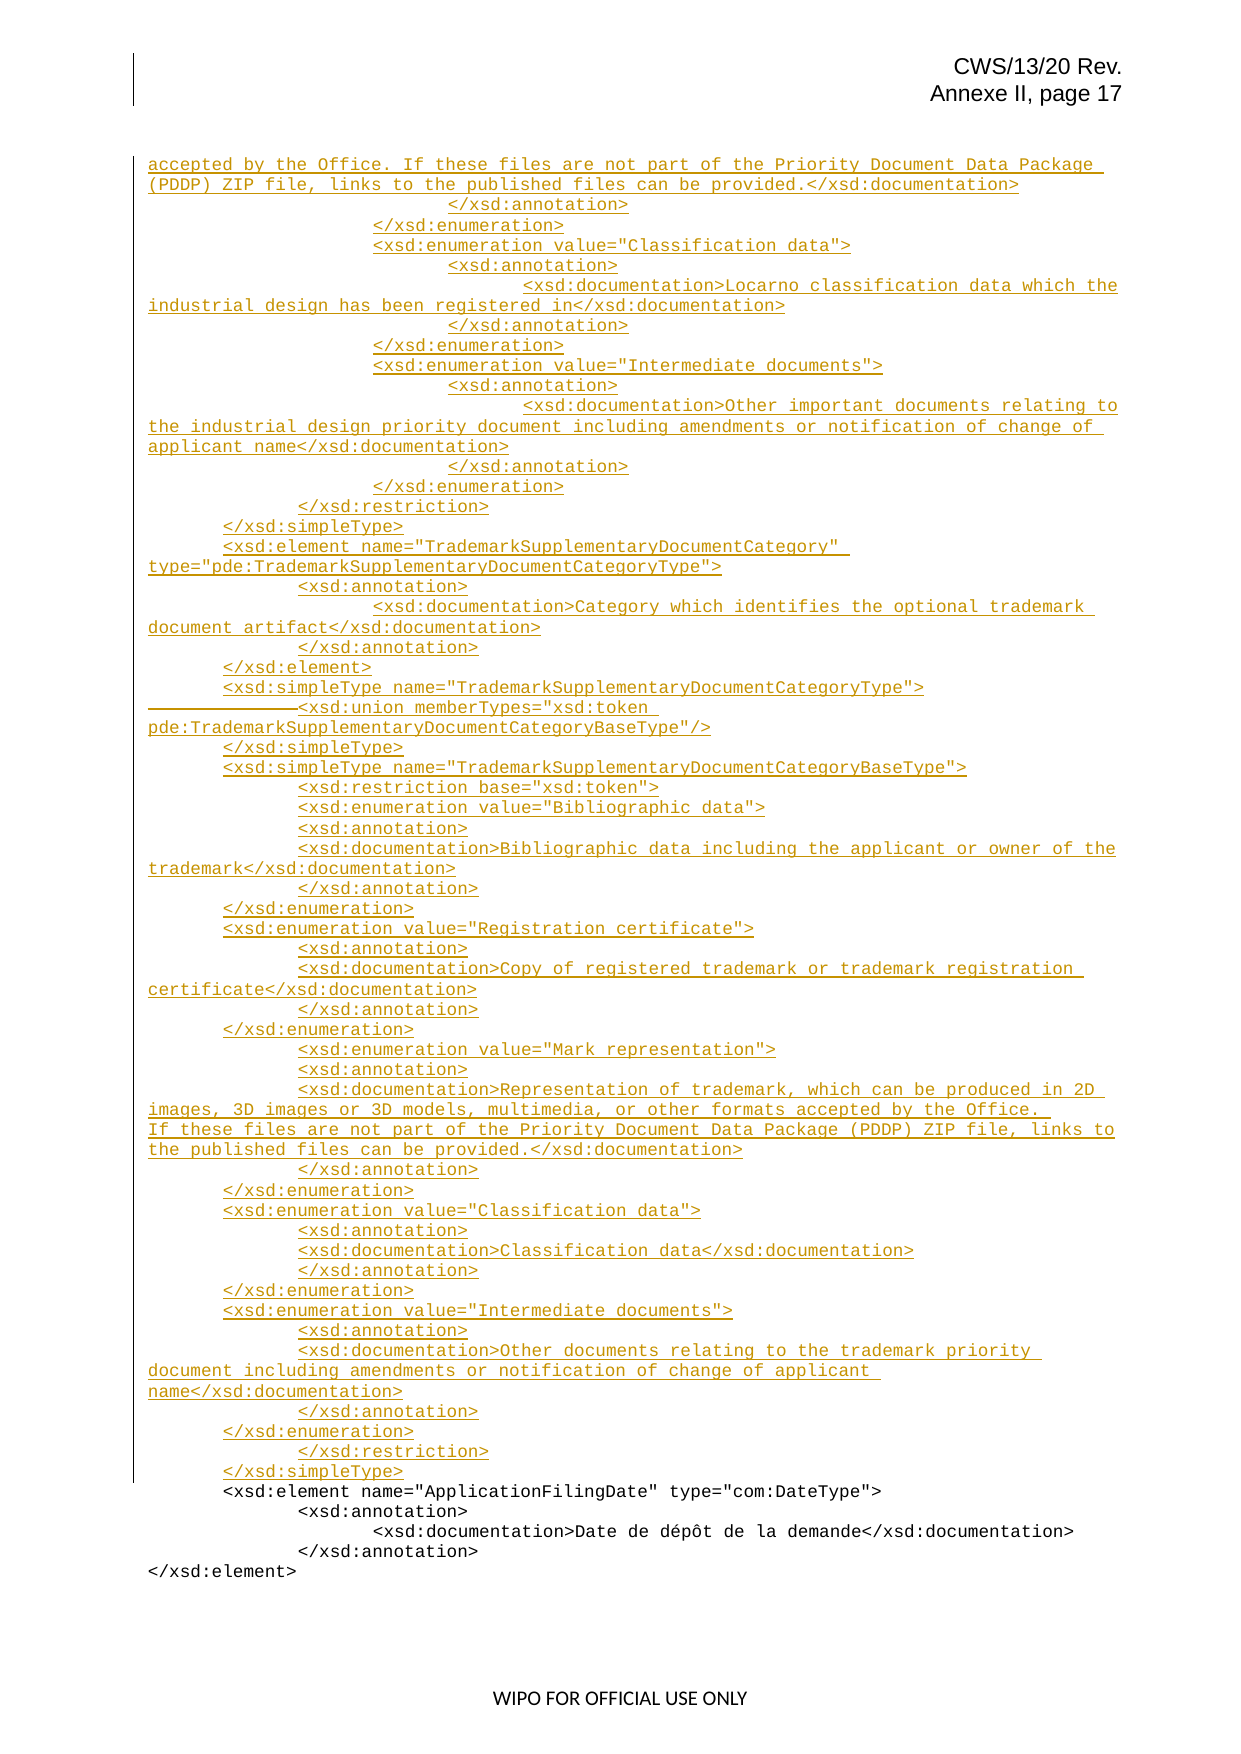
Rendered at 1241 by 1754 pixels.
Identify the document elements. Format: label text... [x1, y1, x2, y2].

text <xsd:annotation> [223, 1503, 1122, 1523]
text </xsd:element> [148, 1563, 1122, 1583]
text </xsd:annotation> [223, 1543, 1122, 1563]
text <xsd:documentation>Date de dépôt de la demande</xsd:documentation> [298, 1523, 1122, 1543]
text <xsd:element name="ApplicationFilingDate" type="com:DateType"> [223, 1483, 1122, 1503]
